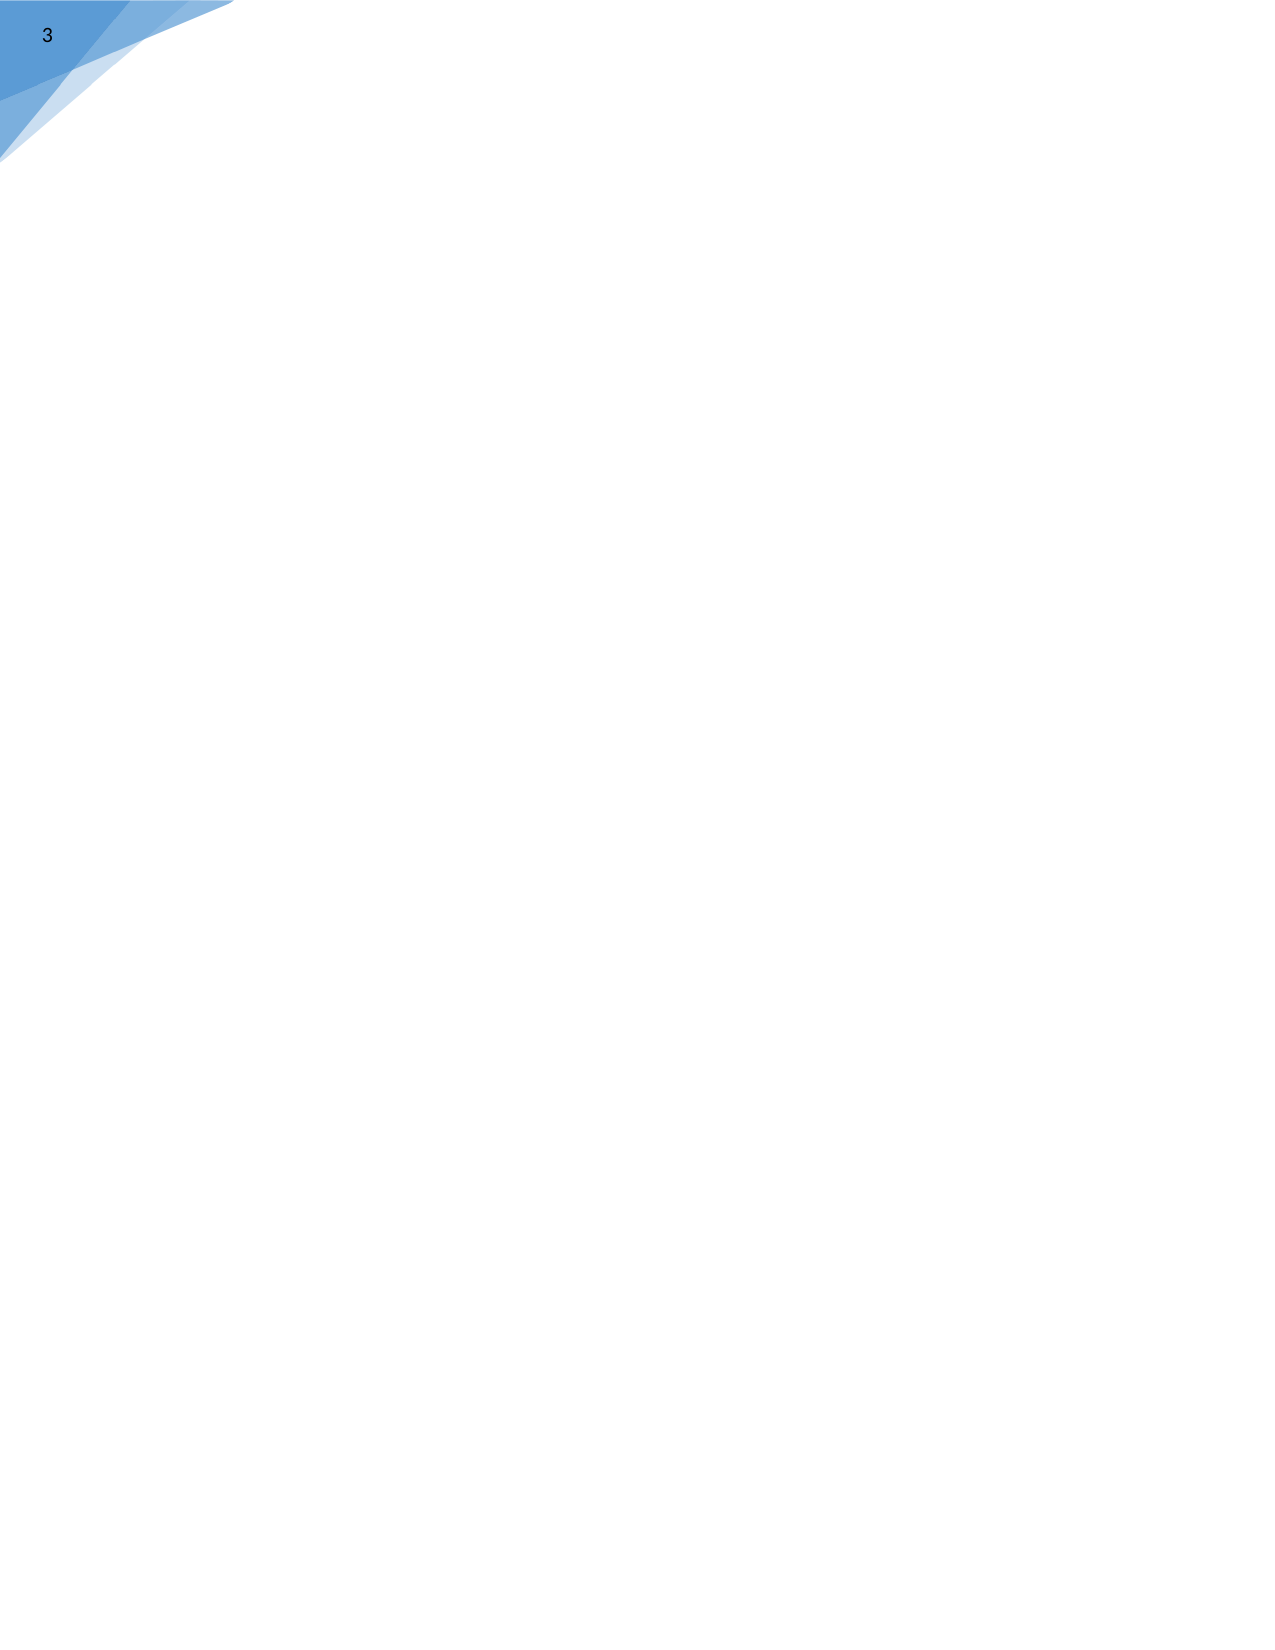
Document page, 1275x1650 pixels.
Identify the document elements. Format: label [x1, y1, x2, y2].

picture [0, 0, 236, 169]
